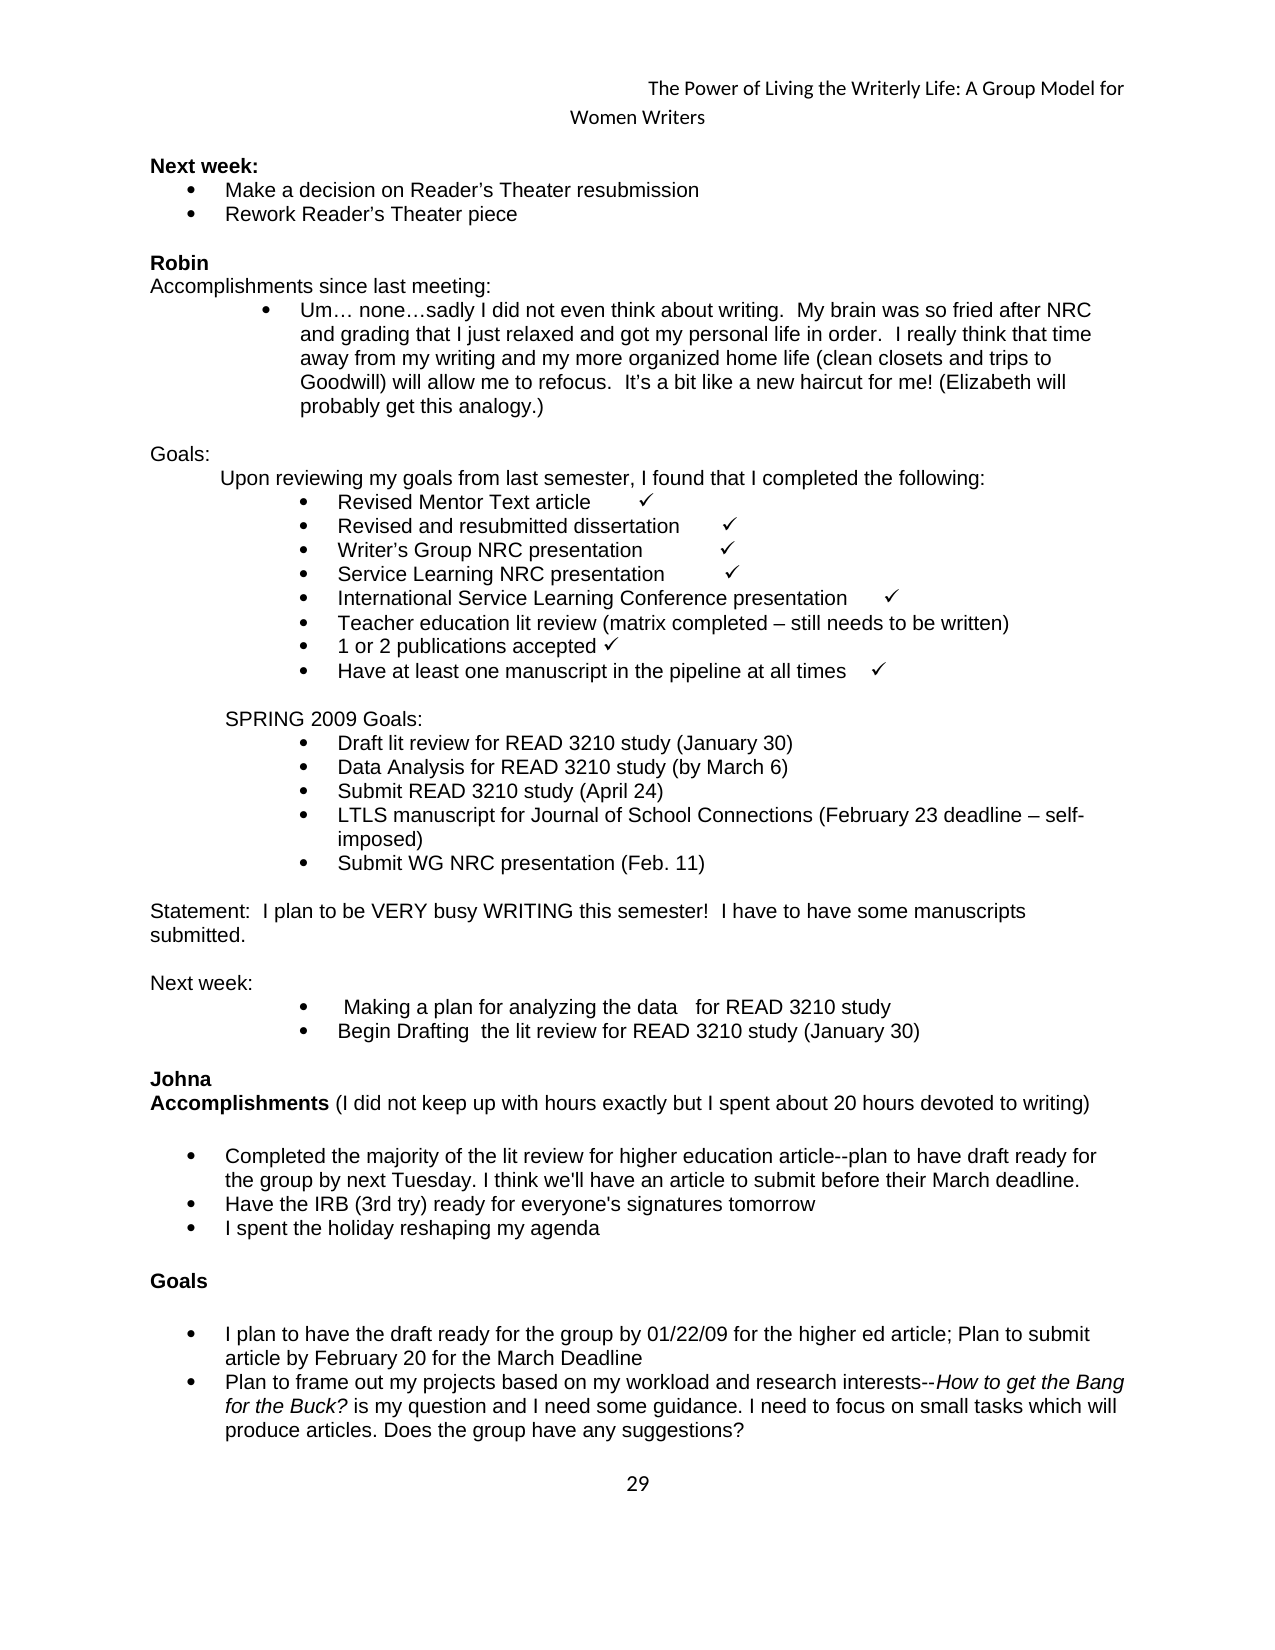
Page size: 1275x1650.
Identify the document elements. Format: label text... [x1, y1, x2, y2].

text Accomplishments (I did not keep up with hours exactly but I spent about 20 hours devoted to writing) [150, 1091, 1125, 1114]
text Goals [150, 1269, 1125, 1293]
list Rework Reader’s Theater piece [187, 202, 1125, 226]
list Plan to frame out my projects based on my workload and research interests--How to get the Bang for the Buck? is my question and I need some guidance. I need to focus on small tasks which will produce articles. Does the group have any suggestions? [187, 1370, 1125, 1442]
list Submit WG NRC presentation (Feb. 11) [300, 851, 1125, 875]
text Next week: [150, 971, 1125, 994]
list I spent the holiday reshaping my agenda [187, 1216, 1125, 1240]
text Upon reviewing my goals from last semester, I found that I completed the following: [150, 466, 1125, 490]
list Make a decision on Reader’s Theater resubmission [187, 178, 1125, 202]
list Submit READ 3210 study (April 24) [300, 778, 1125, 803]
list I plan to have the draft ready for the group by 01/22/09 for the higher ed article; Plan to submit article by February 20 for the March Deadline [187, 1322, 1125, 1370]
list Revised Mentor Text article [300, 490, 1125, 514]
list International Service Learning Conference presentation [300, 586, 1125, 610]
list Writer’s Group NRC presentation [300, 538, 1125, 562]
text Robin [150, 250, 1125, 274]
text Next week: [150, 154, 1125, 178]
list Begin Drafting the lit review for READ 3210 study (January 30) [300, 1018, 1125, 1043]
list Data Analysis for READ 3210 study (by March 6) [300, 754, 1125, 778]
list Have the IRB (3rd try) ready for everyone's signatures tomorrow [187, 1192, 1125, 1216]
text Johna [150, 1067, 1125, 1091]
list Teacher education lit review (matrix completed – still needs to be written) [300, 610, 1125, 634]
list Making a plan for analyzing the data for READ 3210 study [300, 994, 1125, 1018]
text Goals: [150, 442, 1125, 466]
list Revised and resubmitted dissertation [300, 514, 1125, 538]
list 1 or 2 publications accepted [300, 634, 1125, 658]
text Statement: I plan to be VERY busy WRITING this semester! I have to have some manuscripts submitted. [150, 899, 1125, 947]
list Have at least one manuscript in the pipeline at all times [300, 658, 1125, 682]
list Completed the majority of the lit review for higher education article--plan to have draft ready for the group by next Tuesday. I think we'll have an article to submit before their March deadline. [187, 1144, 1125, 1192]
text SPRING 2009 Goals: [225, 706, 1125, 730]
list Draft lit review for READ 3210 study (January 30) [300, 730, 1125, 754]
list Um… none…sadly I did not even think about writing. My brain was so fried after NRC and grading that I just relaxed and got my personal life in order. I really think that time away from my writing and my more organized home life (clean closets and trips to Goodwill) will allow me to refocus. It’s a bit like a new haircut for me! (Elizabeth will probably get this analogy.) [262, 298, 1125, 418]
list LTLS manuscript for Journal of School Connections (February 23 deadline – self-imposed) [300, 803, 1125, 851]
list Service Learning NRC presentation [300, 562, 1125, 586]
text Accomplishments since last meeting: [150, 274, 1125, 298]
